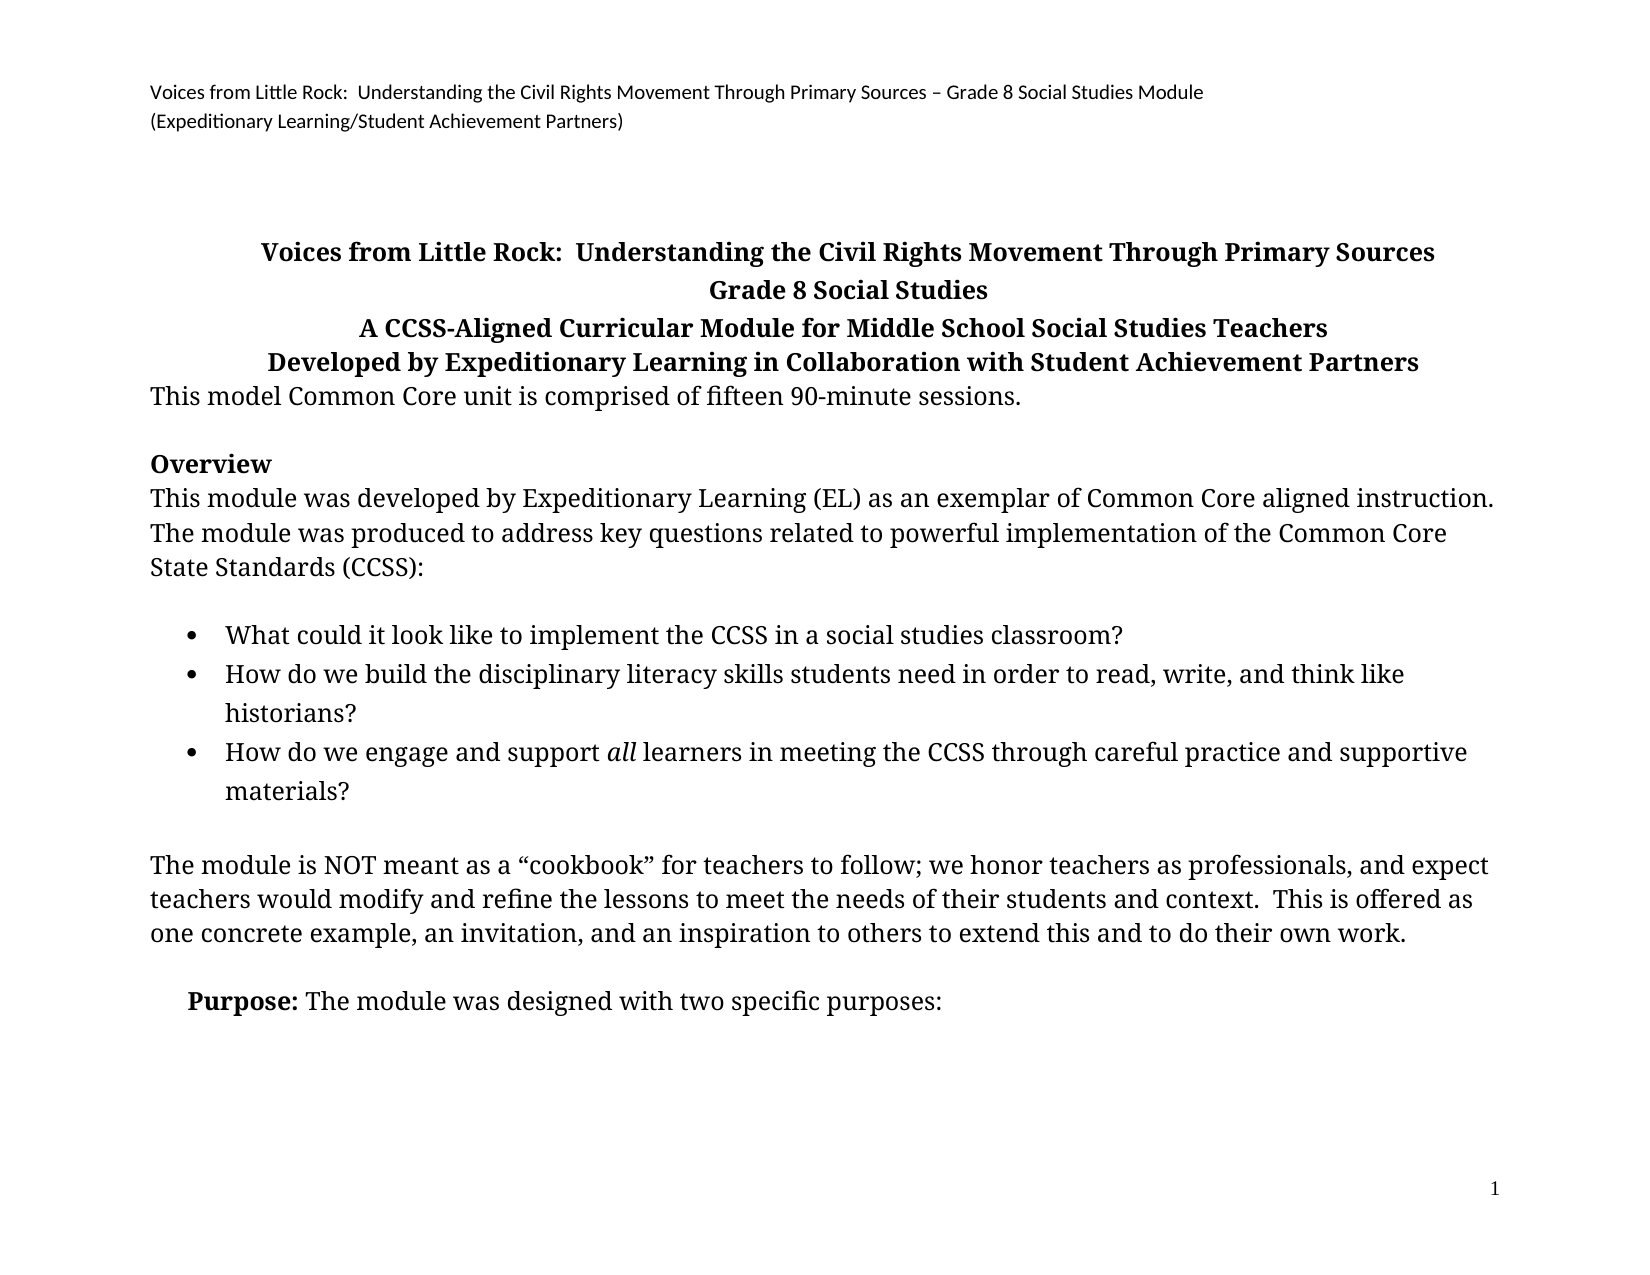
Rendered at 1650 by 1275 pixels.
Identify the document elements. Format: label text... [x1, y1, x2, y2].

text Voices from Little Rock: Understanding the Civil Rights Movement Through Primary Sources [150, 234, 1547, 268]
list How do we engage and support all learners in meeting the CCSS through careful practice and supportive materials? [187, 735, 1500, 808]
text Developed by Expeditionary Learning in Collaboration with Student Achievement Partners [187, 345, 1500, 379]
text This module was developed by Expeditionary Learning (EL) as an exemplar of Common Core aligned instruction. The module was produced to address key questions related to powerful implementation of the Common Core State Standards (CCSS): [150, 481, 1500, 583]
text Grade 8 Social Studies [150, 273, 1547, 307]
text This model Common Core unit is comprised of fifteen 90-minute sessions. [150, 379, 1500, 413]
text Overview [150, 447, 1500, 481]
list What could it look like to implement the CCSS in a social studies classroom? [187, 617, 1500, 651]
text A CCSS-Aligned Curricular Module for Middle School Social Studies Teachers [187, 311, 1500, 345]
text Purpose: The module was designed with two specific purposes: [187, 983, 1500, 1018]
text The module is NOT meant as a “cookbook” for teachers to follow; we honor teachers as professionals, and expect teachers would modify and refine the lessons to meet the needs of their students and context. This is offered as one concrete example, an invitation, and an inspiration to others to extend this and to do their own work. [150, 847, 1500, 949]
list How do we build the disciplinary literacy skills students need in order to read, write, and think like historians? [187, 657, 1500, 730]
